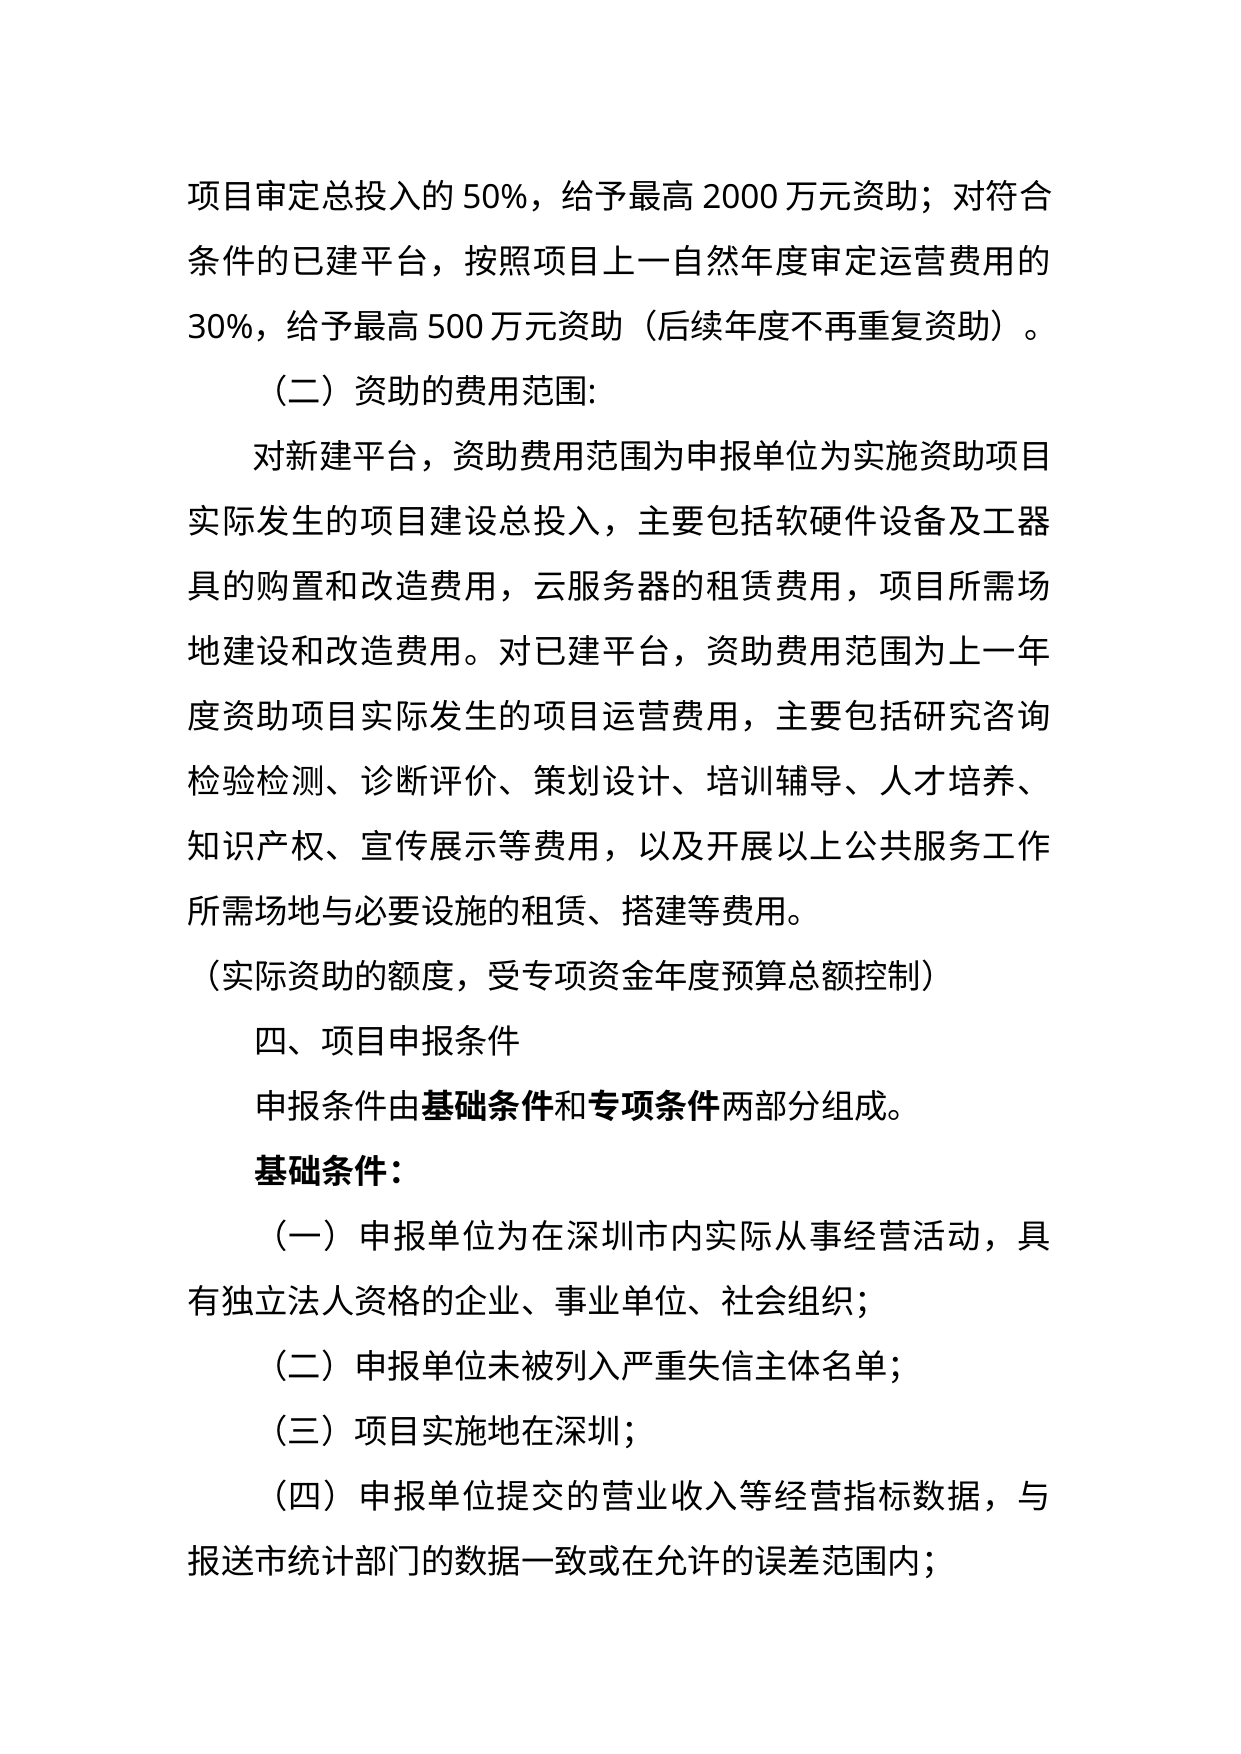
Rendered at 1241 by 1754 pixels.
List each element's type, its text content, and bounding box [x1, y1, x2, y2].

list （实际资助的额度，受专项资金年度预算总额控制） [187, 942, 1053, 1007]
text 对新建平台，资助费用范围为申报单位为实施资助项目实际发生的项目建设总投入，主要包括软硬件设备及工器具的购置和改造费用，云服务器的租赁费用，项目所需场地建设和改造费用。对已建平台，资助费用范围为上一年度资助项目实际发生的项目运营费用，主要包括研究咨询、检验检测、诊断评价、策划设计、培训辅导、人才培养、知识产权、宣传展示等费用，以及开展以上公共服务工作所需场地与必要设施的租赁、搭建等费用。 [187, 422, 1053, 942]
text （一）申报单位为在深圳市内实际从事经营活动，具有独立法人资格的企业、事业单位、社会组织； [187, 1202, 1053, 1332]
text 四、项目申报条件 [187, 1007, 1053, 1072]
text （二）申报单位未被列入严重失信主体名单； [187, 1332, 1053, 1397]
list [187, 162, 1053, 357]
text 基础条件： [187, 1137, 1053, 1202]
text （二）资助的费用范围: [187, 357, 1053, 422]
text （三）项目实施地在深圳； [187, 1397, 1053, 1462]
text （四）申报单位提交的营业收入等经营指标数据，与报送市统计部门的数据一致或在允许的误差范围内； [187, 1462, 1053, 1592]
text 申报条件由基础条件和专项条件两部分组成。 [187, 1072, 1053, 1137]
